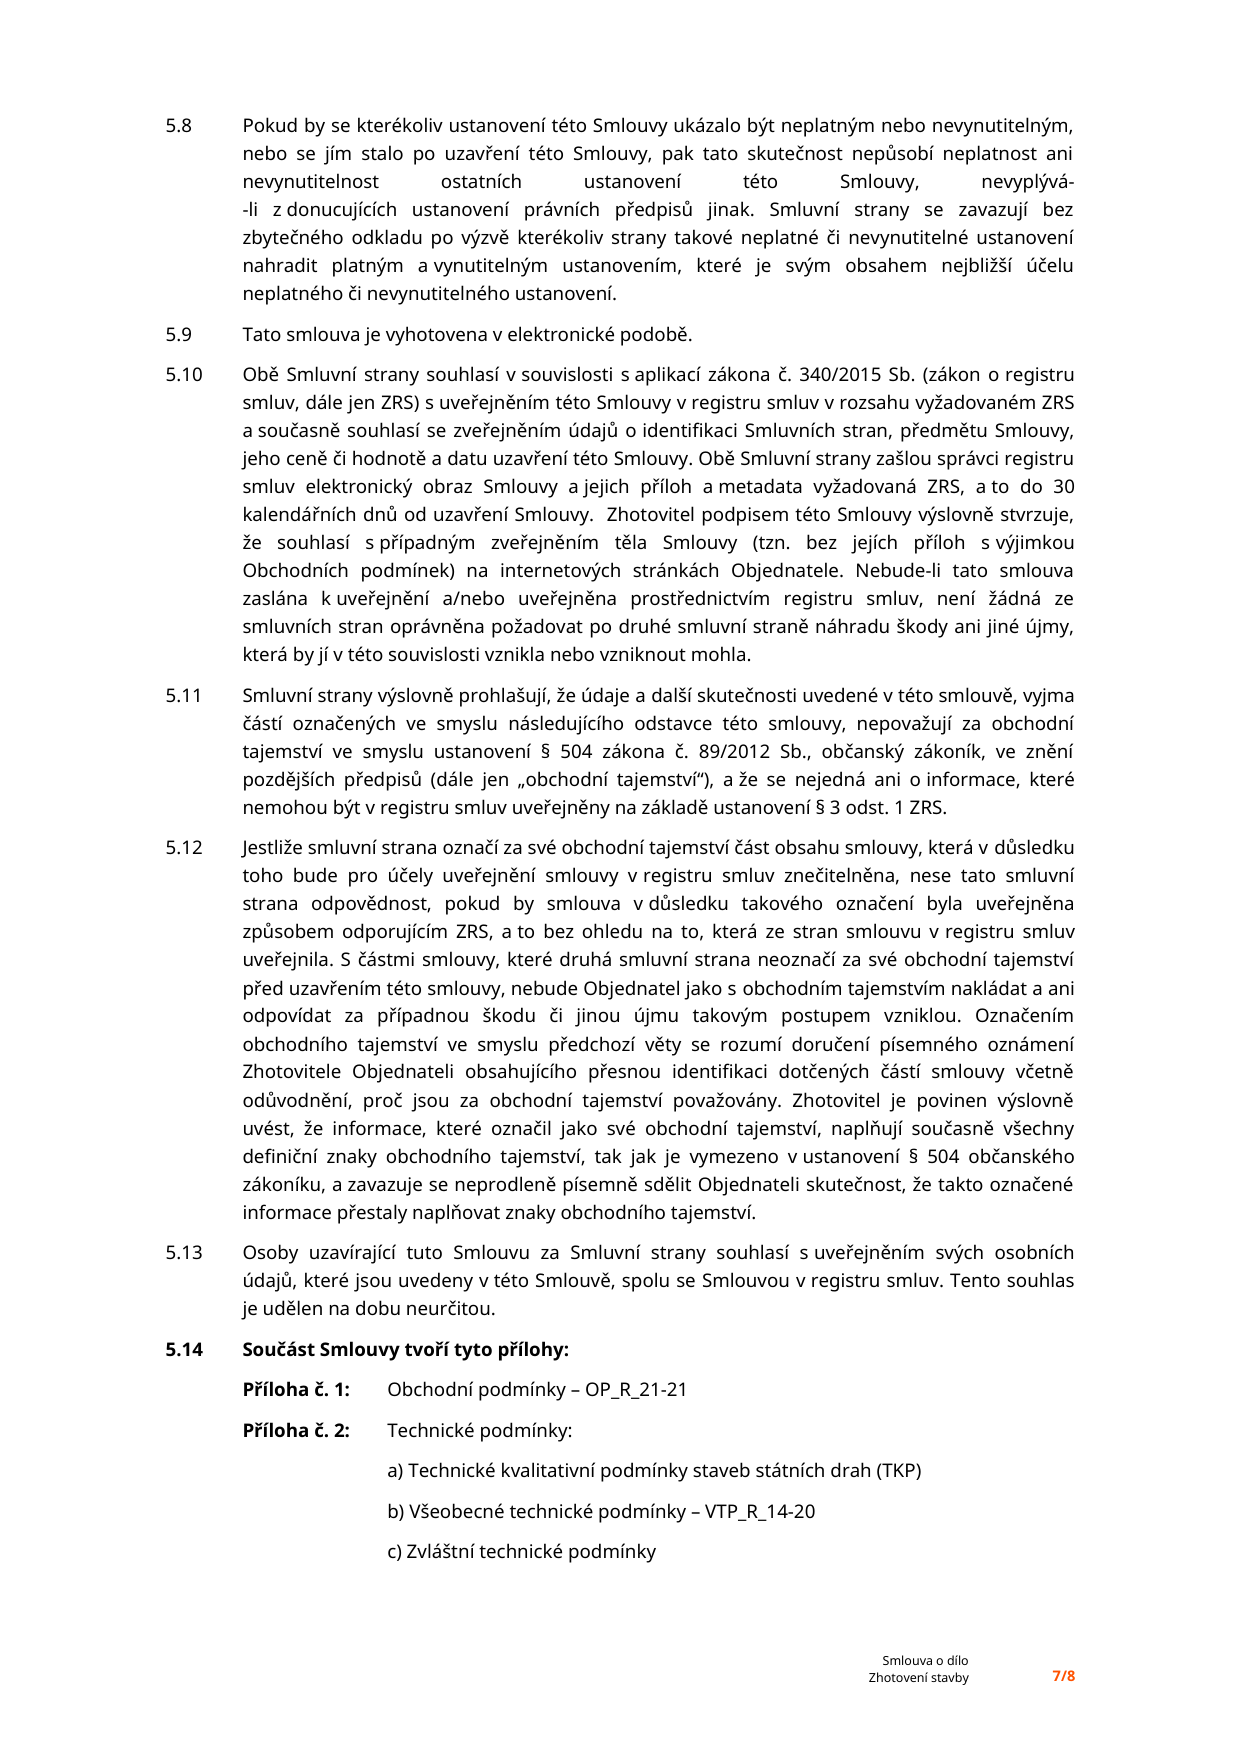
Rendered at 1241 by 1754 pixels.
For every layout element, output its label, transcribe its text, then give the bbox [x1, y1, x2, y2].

text Pokud by se kterékoliv ustanovení této Smlouvy ukázalo být neplatným nebo nevynutitelným, nebo se jím stalo po uzavření této Smlouvy, pak tato skutečnost nepůsobí neplatnost ani nevynutitelnost ostatních ustanovení této Smlouvy, nevyplývá- -li z donucujících ustanovení právních předpisů jinak. Smluvní strany se zavazují bez zbytečného odkladu po výzvě kterékoliv strany takové neplatné či nevynutitelné ustanovení nahradit platným a vynutitelným ustanovením, které je svým obsahem nejbližší účelu neplatného či nevynutitelného ustanovení. [165, 112, 1075, 306]
text c) Zvláštní technické podmínky [387, 1539, 1075, 1564]
text Součást Smlouvy tvoří tyto přílohy: [165, 1336, 1075, 1362]
text a) Technické kvalitativní podmínky staveb státních drah (TKP) [387, 1458, 1075, 1483]
text Obě Smluvní strany souhlasí v souvislosti s aplikací zákona č. 340/2015 Sb. (zákon o registru smluv, dále jen ZRS) s uveřejněním této Smlouvy v registru smluv v rozsahu vyžadovaném ZRS a současně souhlasí se zveřejněním údajů o identifikaci Smluvních stran, předmětu Smlouvy, jeho ceně či hodnotě a datu uzavření této Smlouvy. Obě Smluvní strany zašlou správci registru smluv elektronický obraz Smlouvy a jejich příloh a metadata vyžadovaná ZRS, a to do 30 kalendářních dnů od uzavření Smlouvy. Zhotovitel podpisem této Smlouvy výslovně stvrzuje, že souhlasí s případným zveřejněním těla Smlouvy (tzn. bez jejích příloh s výjimkou Obchodních podmínek) na internetových stránkách Objednatele. Nebude-li tato smlouva zaslána k uveřejnění a/nebo uveřejněna prostřednictvím registru smluv, není žádná ze smluvních stran oprávněna požadovat po druhé smluvní straně náhradu škody ani jiné újmy, která by jí v této souvislosti vznikla nebo vzniknout mohla. [165, 361, 1075, 667]
text Osoby uzavírající tuto Smlouvu za Smluvní strany souhlasí s uveřejněním svých osobních údajů, které jsou uvedeny v této Smlouvě, spolu se Smlouvou v registru smluv. Tento souhlas je udělen na dobu neurčitou. [165, 1239, 1075, 1321]
text Tato smlouva je vyhotovena v elektronické podobě. [165, 321, 1075, 346]
text Smluvní strany výslovně prohlašují, že údaje a další skutečnosti uvedené v této smlouvě, vyjma částí označených ve smyslu následujícího odstavce této smlouvy, nepovažují za obchodní tajemství ve smyslu ustanovení § 504 zákona č. 89/2012 Sb., občanský zákoník, ve znění pozdějších předpisů (dále jen „obchodní tajemství“), a že se nejedná ani o informace, které nemohou být v registru smluv uveřejněny na základě ustanovení § 3 odst. 1 ZRS. [165, 682, 1075, 820]
text b) Všeobecné technické podmínky – VTP_R_14-20 [387, 1498, 1075, 1524]
text Příloha č. 2: Technické podmínky: [242, 1417, 1075, 1443]
text Jestliže smluvní strana označí za své obchodní tajemství část obsahu smlouvy, která v důsledku toho bude pro účely uveřejnění smlouvy v registru smluv znečitelněna, nese tato smluvní strana odpovědnost, pokud by smlouva v důsledku takového označení byla uveřejněna způsobem odporujícím ZRS, a to bez ohledu na to, která ze stran smlouvu v registru smluv uveřejnila. S částmi smlouvy, které druhá smluvní strana neoznačí za své obchodní tajemství před uzavřením této smlouvy, nebude Objednatel jako s obchodním tajemstvím nakládat a ani odpovídat za případnou škodu či jinou újmu takovým postupem vzniklou. Označením obchodního tajemství ve smyslu předchozí věty se rozumí doručení písemného oznámení Zhotovitele Objednateli obsahujícího přesnou identifikaci dotčených částí smlouvy včetně odůvodnění, proč jsou za obchodní tajemství považovány. Zhotovitel je povinen výslovně uvést, že informace, které označil jako své obchodní tajemství, naplňují současně všechny definiční znaky obchodního tajemství, tak jak je vymezeno v ustanovení § 504 občanského zákoníku, a zavazuje se neprodleně písemně sdělit Objednateli skutečnost, že takto označené informace přestaly naplňovat znaky obchodního tajemství. [165, 835, 1075, 1224]
text Příloha č. 1: Obchodní podmínky – OP_R_21-21 [242, 1377, 1075, 1402]
